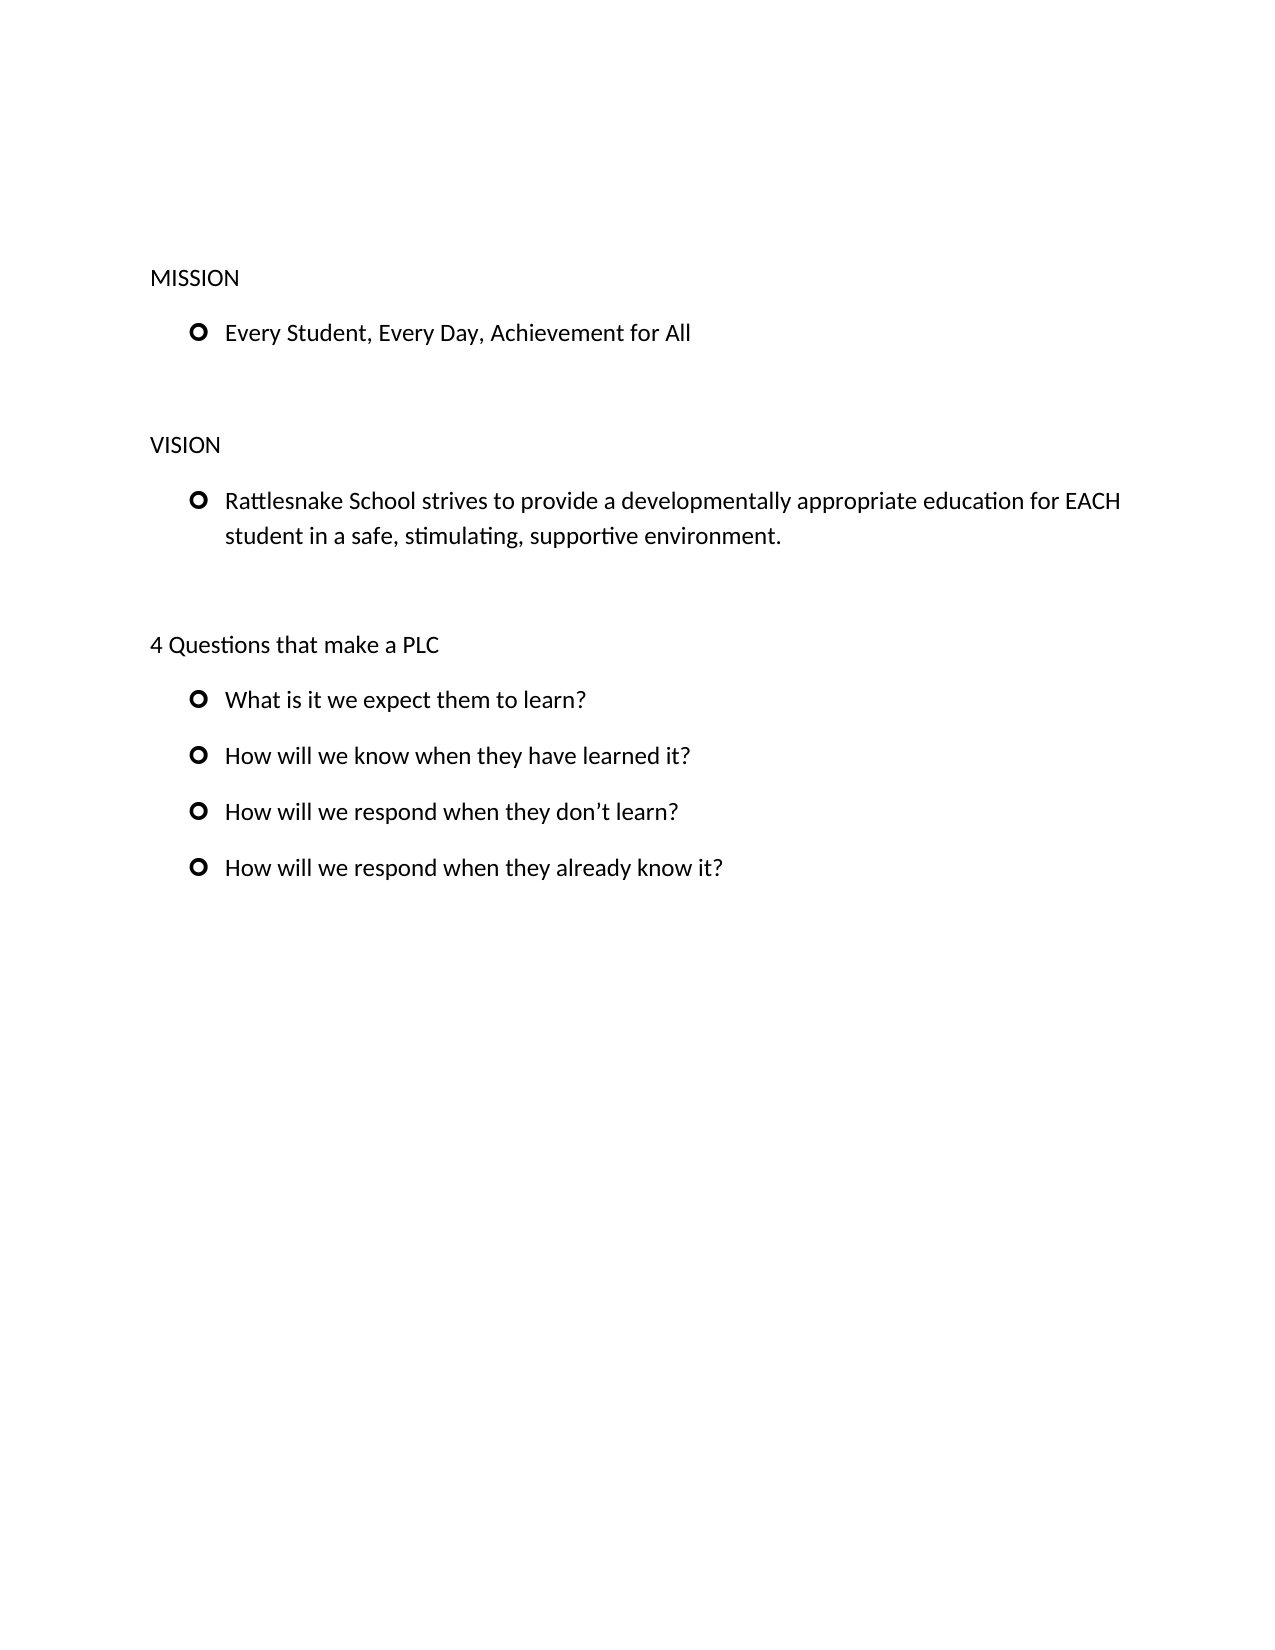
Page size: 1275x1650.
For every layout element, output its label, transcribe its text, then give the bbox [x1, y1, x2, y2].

list Rattlesnake School strives to provide a developmentally appropriate education for EACH student in a safe, stimulating, supportive environment. [187, 485, 1125, 551]
list How will we know when they have learned it? [187, 741, 1125, 771]
text 4 Questions that make a PLC [150, 629, 1125, 659]
list How will we respond when they don’t learn? [187, 796, 1125, 827]
text MISSION [150, 262, 1125, 292]
list What is it we expect them to learn? [187, 685, 1125, 715]
text VISION [150, 429, 1125, 460]
list How will we respond when they already know it? [187, 852, 1125, 883]
list Every Student, Every Day, Achievement for All [187, 317, 1125, 348]
